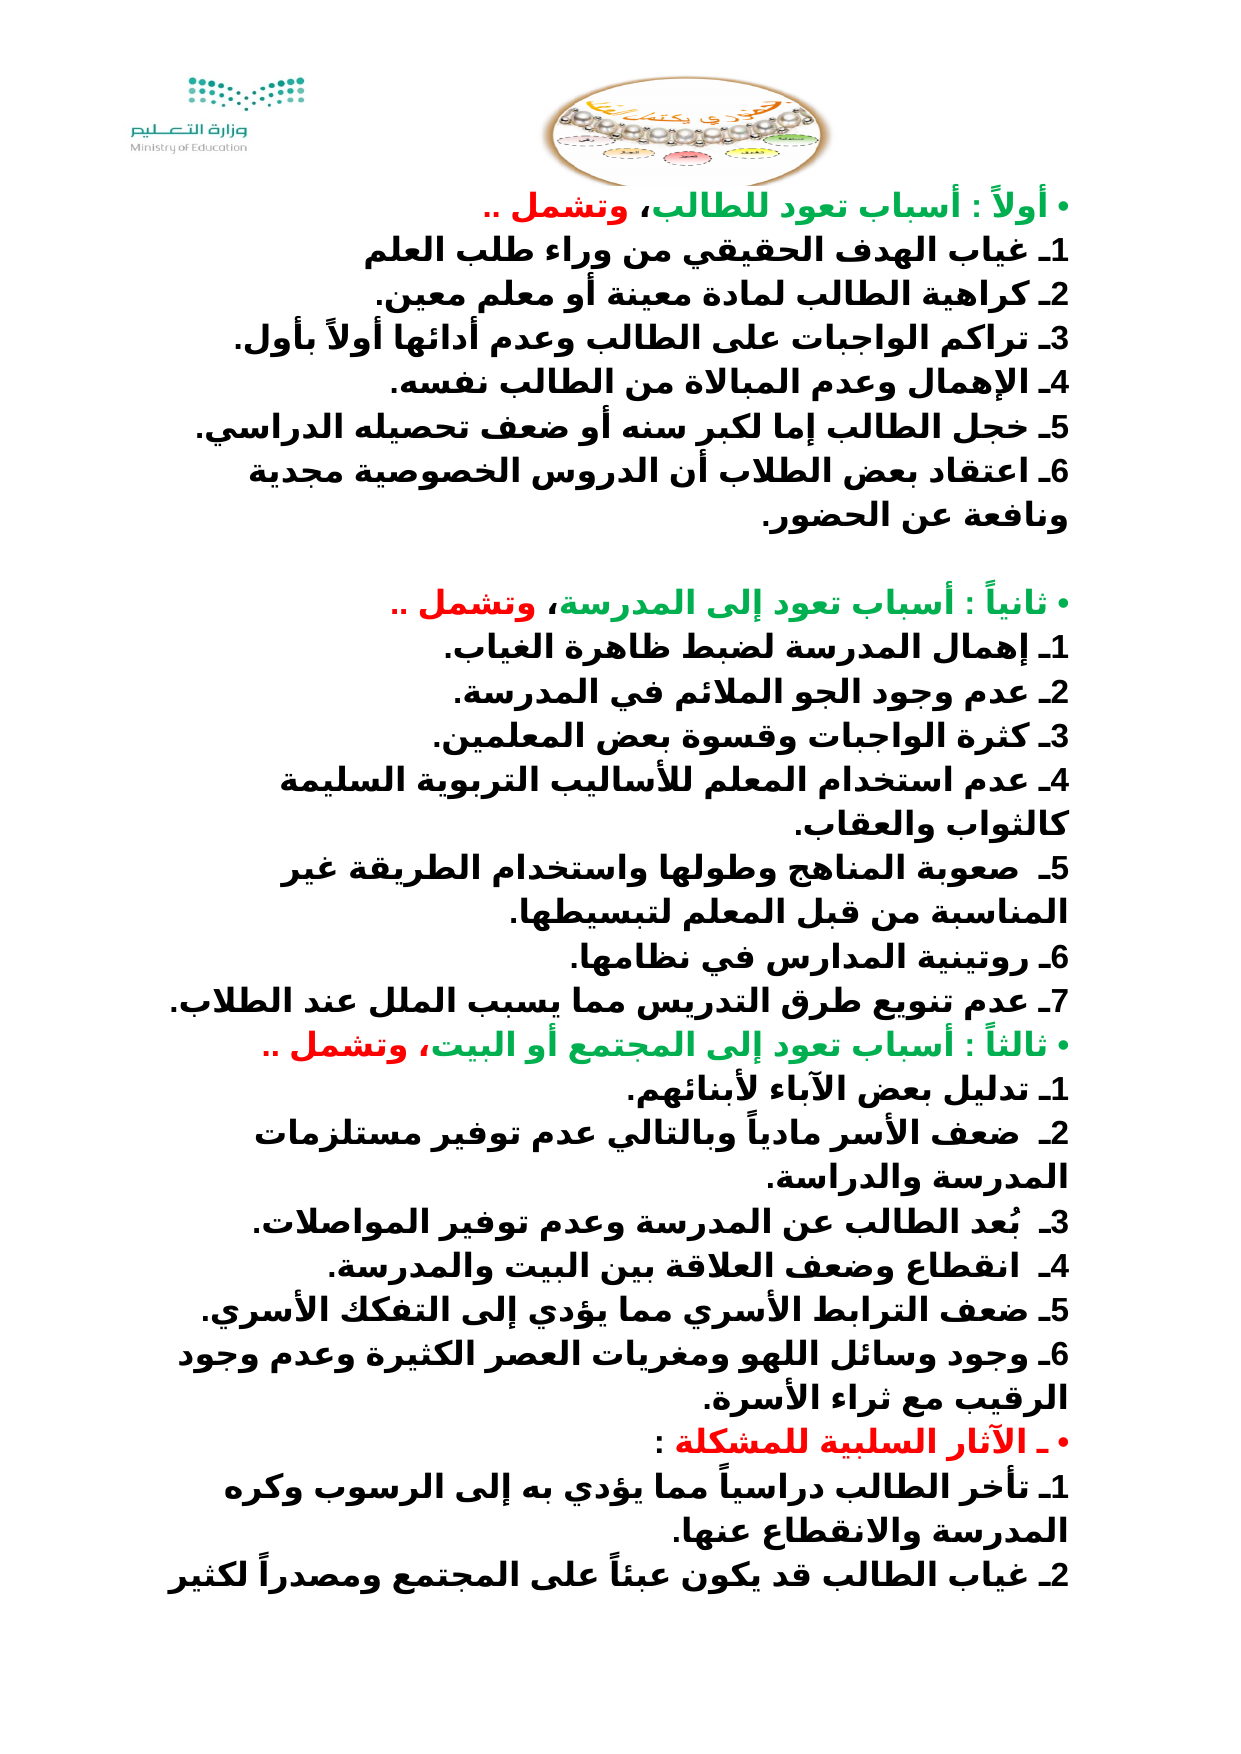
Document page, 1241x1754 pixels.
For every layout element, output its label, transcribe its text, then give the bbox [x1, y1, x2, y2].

picture [530, 73, 838, 186]
list 2ـ كراهية الطالب لمادة معينة أو معلم معين. 3ـ تراكم الواجبات على الطالب وعدم أدائها أولاً بأول. 4ـ الإهمال وعدم المبالاة من الطالب نفسه. 5ـ خجل الطالب إما لكبر سنه أو ضعف تحصيله الدراسي. 6ـ اعتقاد بعض الطلاب أن الدروس الخصوصية مجدية ونافعة عن الحضور. [148, 274, 1069, 533]
picture [123, 73, 307, 155]
